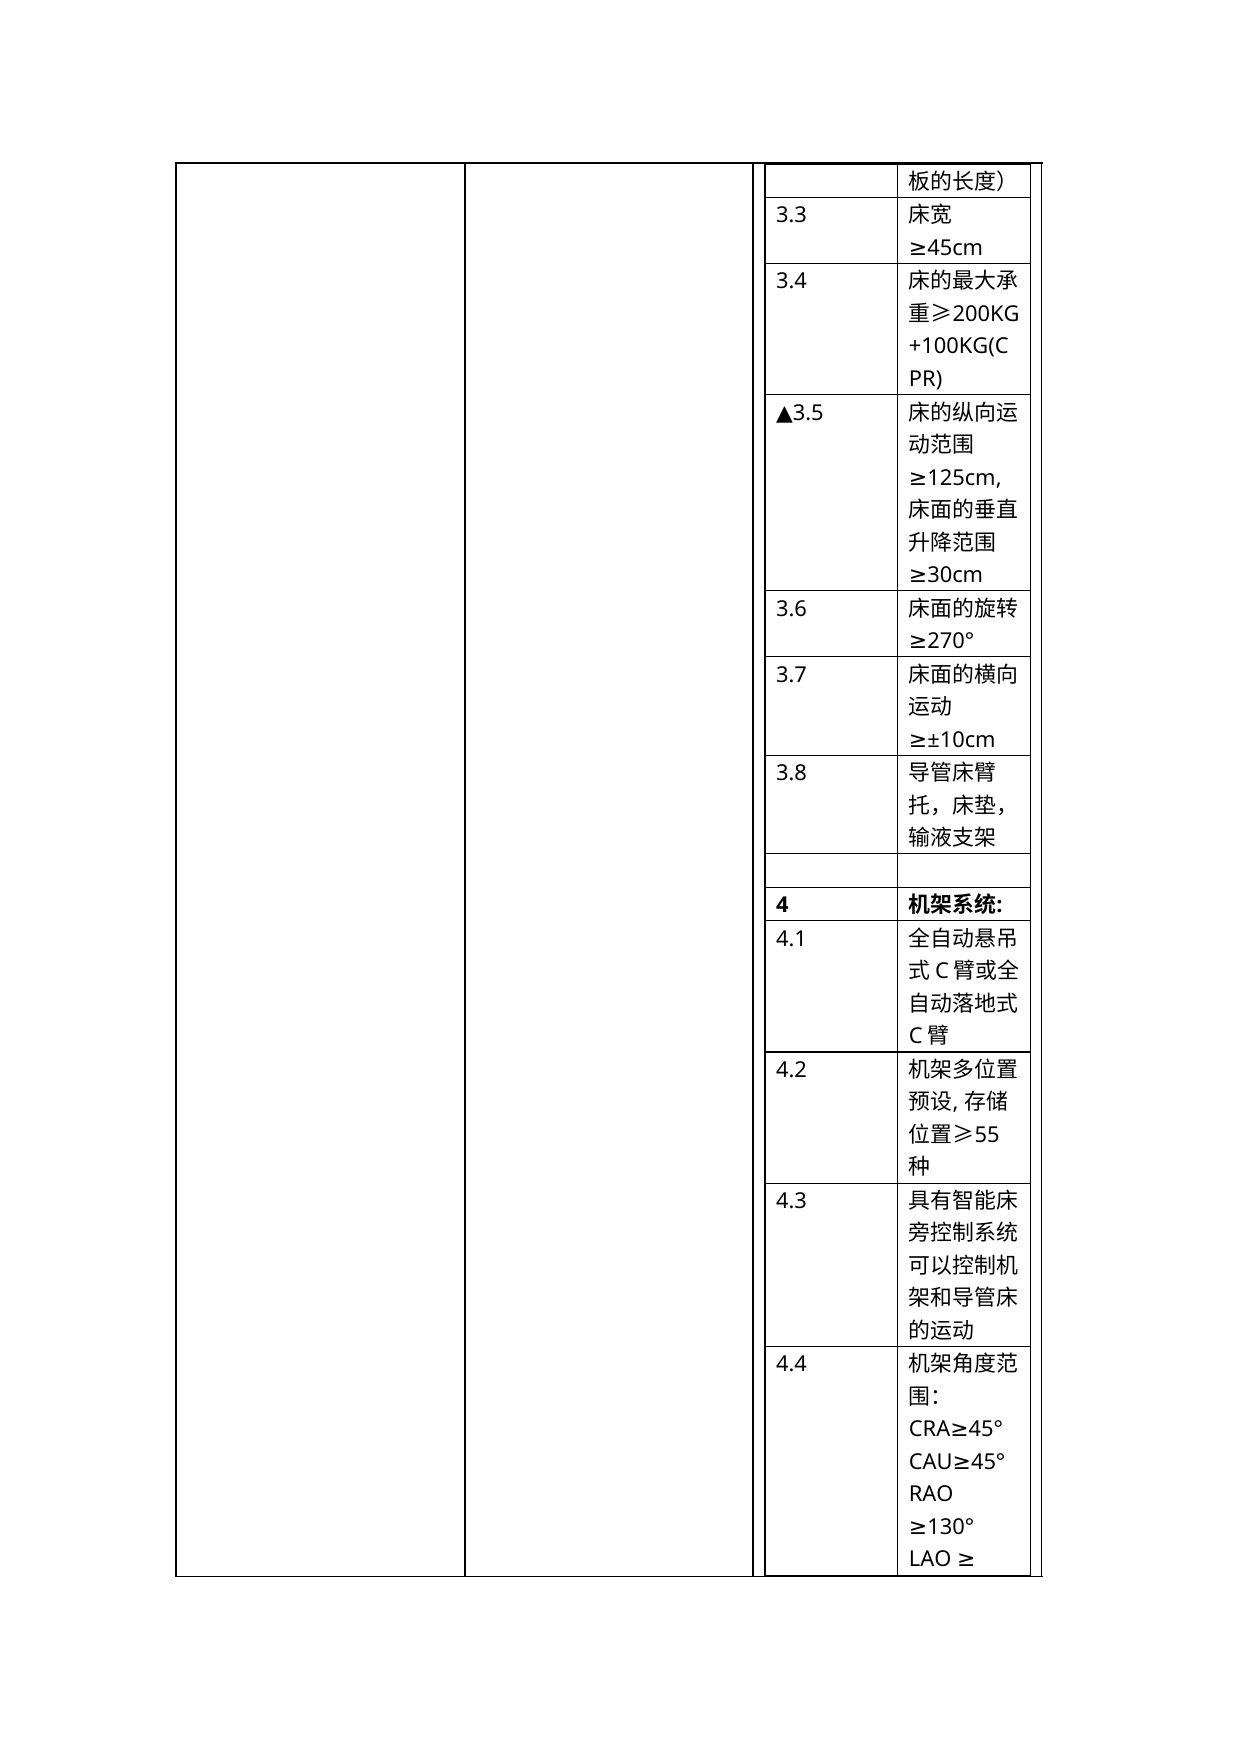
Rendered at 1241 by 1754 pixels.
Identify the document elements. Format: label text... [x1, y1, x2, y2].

table_cell [766, 756, 897, 853]
table_cell [766, 888, 897, 920]
table_cell [898, 854, 1030, 887]
table_cell [766, 657, 897, 755]
table_cell [898, 198, 1030, 263]
table_cell [898, 1347, 1030, 1575]
table_cell [898, 1053, 1030, 1183]
table_cell [898, 264, 1030, 394]
table_cell [898, 888, 1030, 920]
table_cell [766, 198, 897, 263]
table_cell [898, 921, 1030, 1051]
table_cell [766, 395, 897, 590]
table_cell [898, 591, 1030, 656]
table_cell [898, 756, 1030, 853]
table_cell [898, 657, 1030, 755]
table_cell [754, 164, 764, 1576]
table_cell [766, 1053, 897, 1183]
table_cell [766, 591, 897, 656]
table_cell [1031, 164, 1041, 1576]
table_cell [766, 165, 897, 197]
table_cell [766, 921, 897, 1051]
table_cell 1 [177, 164, 464, 1576]
table_cell [898, 165, 1030, 197]
table_cell [466, 164, 752, 1576]
table_cell [898, 1184, 1030, 1346]
table_cell [766, 264, 897, 394]
table_cell [898, 395, 1030, 590]
table_cell [766, 1184, 897, 1346]
table_cell [766, 854, 897, 887]
table_cell [766, 1347, 897, 1575]
